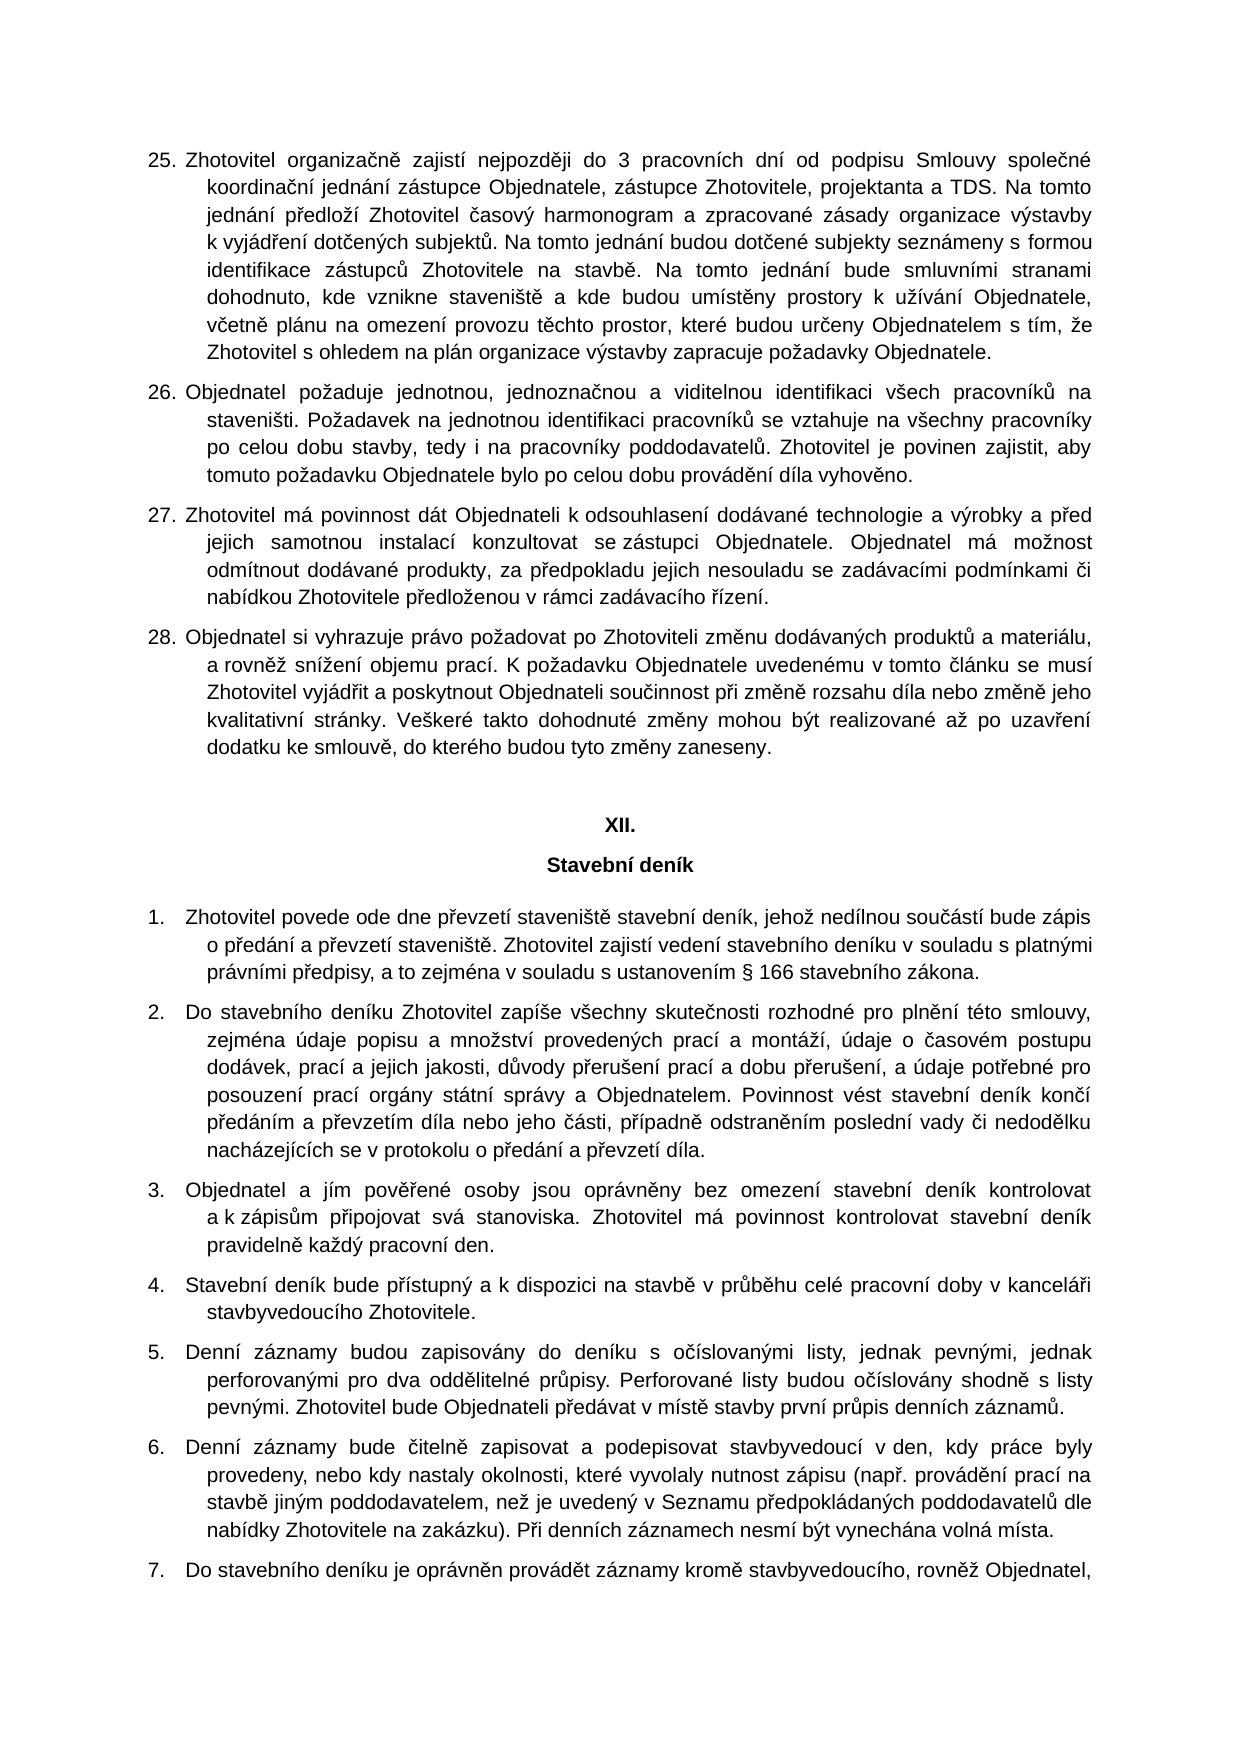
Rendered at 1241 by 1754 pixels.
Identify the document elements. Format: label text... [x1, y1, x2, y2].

list Objednatel a jím pověřené osoby jsou oprávněny bez omezení stavební deník kontrolovat a k zápisům připojovat svá stanoviska. Zhotovitel má povinnost kontrolovat stavební deník pravidelně každý pracovní den. [148, 1178, 1093, 1257]
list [148, 1558, 1093, 1582]
list Zhotovitel povede ode dne převzetí staveniště stavební deník, jehož nedílnou součástí bude zápis o předání a převzetí staveniště. Zhotovitel zajistí vedení stavebního deníku v souladu s platnými právními předpisy, a to zejména v souladu s ustanovením § 166 stavebního zákona. [148, 905, 1093, 984]
text XII. [148, 813, 1093, 837]
list Zhotovitel organizačně zajistí nejpozději do 3 pracovních dní od podpisu Smlouvy společné koordinační jednání zástupce Objednatele, zástupce Zhotovitele, projektanta a TDS. Na tomto jednání předloží Zhotovitel časový harmonogram a zpracované zásady organizace výstavby k vyjádření dotčených subjektů. Na tomto jednání budou dotčené subjekty seznámeny s formou identifikace zástupců Zhotovitele na stavbě. Na tomto jednání bude smluvními stranami dohodnuto, kde vznikne staveniště a kde budou umístěny prostory k užívání Objednatele, včetně plánu na omezení provozu těchto prostor, které budou určeny Objednatelem s tím, že Zhotovitel s ohledem na plán organizace výstavby zapracuje požadavky Objednatele. [148, 148, 1093, 364]
list Do stavebního deníku Zhotovitel zapíše všechny skutečnosti rozhodné pro plnění této smlouvy, zejména údaje popisu a množství provedených prací a montáží, údaje o časovém postupu dodávek, prací a jejich jakosti, důvody přerušení prací a dobu přerušení, a údaje potřebné pro posouzení prací orgány státní správy a Objednatelem. Povinnost vést stavební deník končí předáním a převzetím díla nebo jeho části, případně odstraněním poslední vady či nedodělku nacházejících se v protokolu o předání a převzetí díla. [148, 1000, 1093, 1162]
list Denní záznamy bude čitelně zapisovat a podepisovat stavbyvedoucí v den, kdy práce byly provedeny, nebo kdy nastaly okolnosti, které vyvolaly nutnost zápisu (např. provádění prací na stavbě jiným poddodavatelem, než je uvedený v Seznamu předpokládaných poddodavatelů dle nabídky Zhotovitele na zakázku). Při denních záznamech nesmí být vynechána volná místa. [148, 1435, 1093, 1542]
list Denní záznamy budou zapisovány do deníku s očíslovanými listy, jednak pevnými, jednak perforovanými pro dva oddělitelné průpisy. Perforované listy budou očíslovány shodně s listy pevnými. Zhotovitel bude Objednateli předávat v místě stavby první průpis denních záznamů. [148, 1340, 1093, 1419]
list Zhotovitel má povinnost dát Objednateli k odsouhlasení dodávané technologie a výrobky a před jejich samotnou instalací konzultovat se zástupci Objednatele. Objednatel má možnost odmítnout dodávané produkty, za předpokladu jejich nesouladu se zadávacími podmínkami či nabídkou Zhotovitele předloženou v rámci zadávacího řízení. [148, 503, 1093, 609]
text Stavební deník [148, 853, 1093, 877]
list Stavební deník bude přístupný a k dispozici na stavbě v průběhu celé pracovní doby v kanceláři stavbyvedoucího Zhotovitele. [148, 1273, 1093, 1324]
list Objednatel požaduje jednotnou, jednoznačnou a viditelnou identifikaci všech pracovníků na staveništi. Požadavek na jednotnou identifikaci pracovníků se vztahuje na všechny pracovníky po celou dobu stavby, tedy i na pracovníky poddodavatelů. Zhotovitel je povinen zajistit, aby tomuto požadavku Objednatele bylo po celou dobu provádění díla vyhověno. [148, 380, 1093, 487]
list Objednatel si vyhrazuje právo požadovat po Zhotoviteli změnu dodávaných produktů a materiálu, a rovněž snížení objemu prací. K požadavku Objednatele uvedenému v tomto článku se musí Zhotovitel vyjádřit a poskytnout Objednateli součinnost při změně rozsahu díla nebo změně jeho kvalitativní stránky. Veškeré takto dohodnuté změny mohou být realizované až po uzavření dodatku ke smlouvě, do kterého budou tyto změny zaneseny. [148, 625, 1093, 759]
